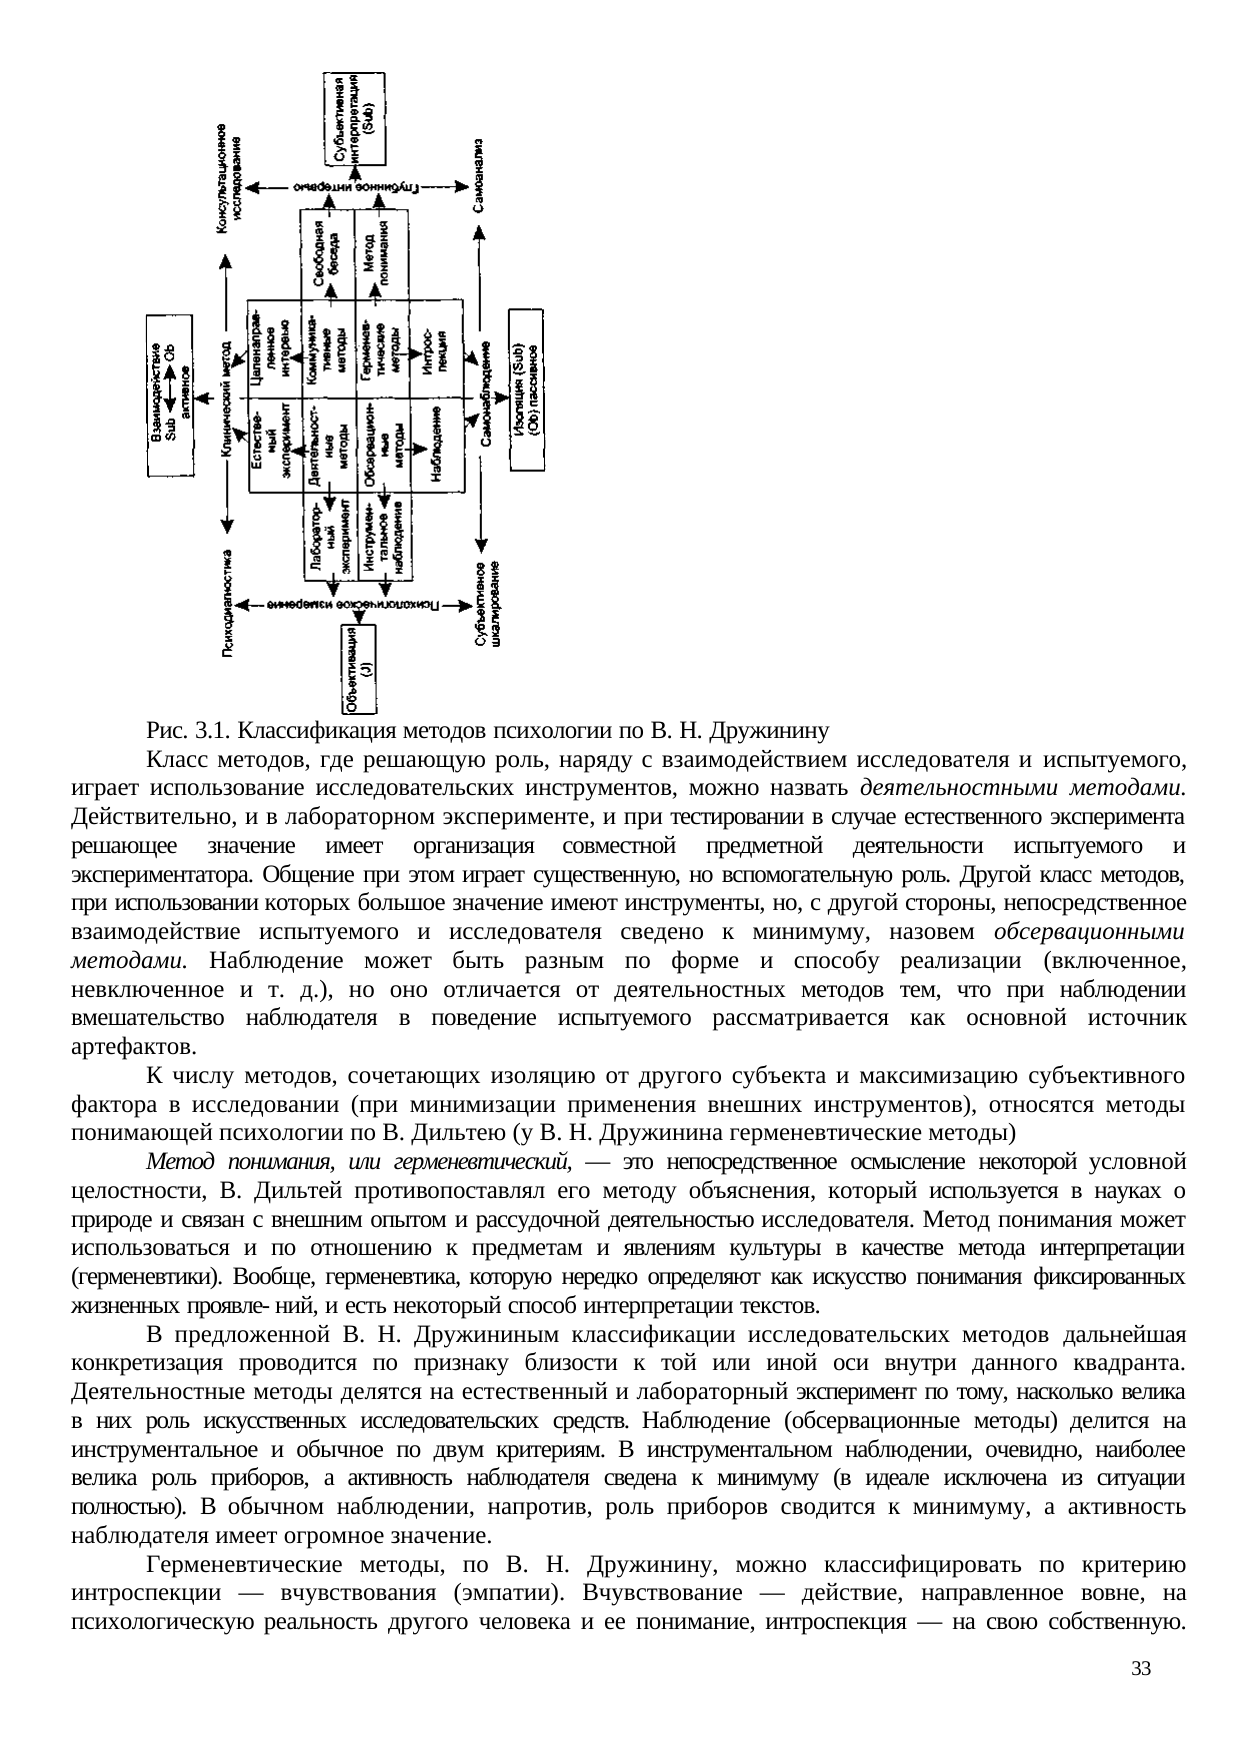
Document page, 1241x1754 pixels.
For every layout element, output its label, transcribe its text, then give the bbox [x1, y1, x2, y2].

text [71, 1549, 1187, 1635]
text В предложенной В. Н. Дружининым классификации исследовательских методов дальнейшая конкретизация проводится по признаку близости к той или иной оси внутри данного квадранта. Деятельностные методы делятся на естественный и лабораторный эксперимент по тому, насколько велика в них роль искусственных исследовательских средств. Наблюдение (обсервационные методы) делится на инструментальное и обычное по двум критериям. В инструментальном наблюдении, очевидно, наиболее велика роль приборов, а активность наблюдателя сведена к минимуму (в идеале исключена из ситуации полностью). В обычном наблюдении, напротив, роль приборов сводится к минимуму, а активность наблюдателя имеет огромное значение. [71, 1319, 1187, 1549]
text К числу методов, сочетающих изоляцию от другого субъекта и максимизацию субъективного фактора в исследовании (при минимизации применения внешних инструментов), относятся методы понимающей психологии по В. Дильтею (у В. Н. Дружинина герменевтические методы) [71, 1060, 1187, 1146]
text Класс методов, где решающую роль, наряду с взаимодействием исследователя и испытуемого, играет использование исследовательских инструментов, можно назвать деятельностными методами. Действительно, и в лабораторном эксперименте, и при тестировании в случае естественного эксперимента решающее значение имеет организация совместной предметной деятельности испытуемого и экспериментатора. Общение при этом играет существенную, но вспомогательную роль. Другой класс методов, при использовании которых большое значение имеют инструменты, но, с другой стороны, непосредственное взаимодействие испытуемого и исследователя сведено к минимуму, назовем обсервационными методами. Наблюдение может быть разным по форме и способу реализации (включенное, невключенное и т. д.), но оно отличается от деятельностных методов тем, что при наблюдении вмешательство наблюдателя в поведение испытуемого рассматривается как основной источник артефактов. [71, 744, 1187, 1060]
text Рис. 3.1. Классификация методов психологии по В. Н. Дружинину [71, 715, 1187, 744]
picture [145, 72, 546, 715]
text Метод понимания, или герменевтический, — это непосредственное осмысление некоторой условной целостности, В. Дильтей противопоставлял его методу объяснения, который используется в науках о природе и связан с внешним опытом и рассудочной деятельностью исследователя. Метод понимания может использоваться и по отношению к предметам и явлениям культуры в качестве метода интерпретации (герменевтики). Вообще, герменевтика, которую нередко определяют как искусство понимания фиксированных жизненных проявле- ний, и есть некоторый способ интерпретации текстов. [71, 1146, 1187, 1319]
